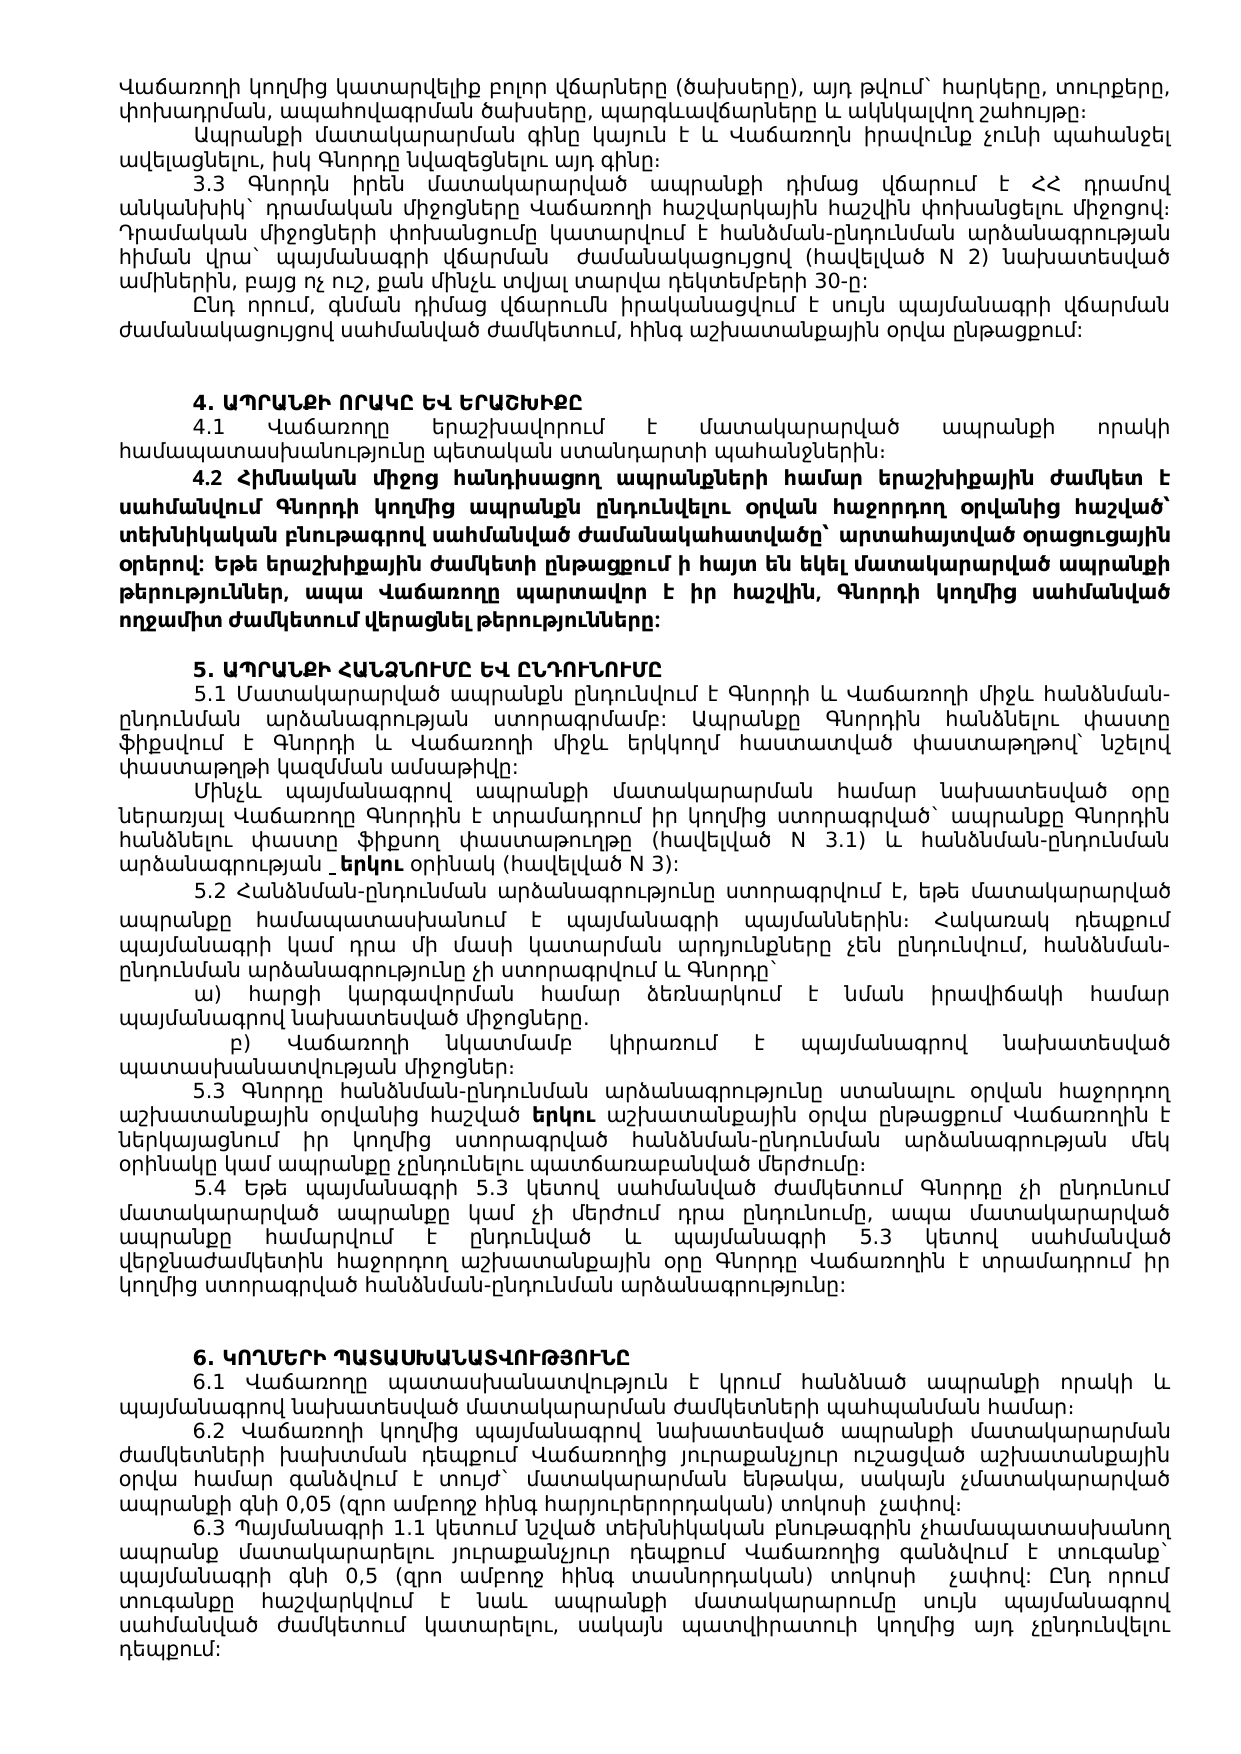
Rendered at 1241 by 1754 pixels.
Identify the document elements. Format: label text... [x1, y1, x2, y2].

text 6. ԿՈՂՄԵՐԻ ՊԱՏԱՍԽԱՆԱՏՎՈՒԹՅՈՒՆԸ [118, 1346, 1171, 1370]
text 6.1 Վաճառողը պատասխանատվություն է կրում հանձնած ապրանքի որակի և պայմանագրով նախատեսված մատակարարման ժամկետների պահպանման համար։ [118, 1370, 1171, 1419]
text բ) Վաճառողի նկատմամբ կիրառում է պայմանագրով նախատեսված պատասխանատվության միջոցներ։ [118, 1031, 1171, 1079]
text 4. ԱՊՐԱՆՔԻ ՈՐԱԿԸ ԵՎ ԵՐԱՇԽԻՔԸ [118, 391, 1171, 415]
text 4.2 Հիմնական միջոց հանդիսացող ապրանքների համար երաշխիքային ժամկետ է սահմանվում Գնորդի կողմից ապրանքն ընդունվելու օրվան հաջորդող օրվանից հաշված՝ տեխնիկական բնութագրով սահմանված ժամանակահատվածը՝ արտահայտված օրացուցային օրերով: Եթե երաշխիքային ժամկետի ընթացքում ի հայտ են եկել մատակարարված ապրանքի թերություններ, ապա Վաճառողը պարտավոր է իր հաշվին, Գնորդի կողմից սահմանված ողջամիտ ժամկետում վերացնել թերությունները: [118, 463, 1171, 634]
text 5.1 Մատակարարված ապրանքն ընդունվում է Գնորդի և Վաճառողի միջև հանձնման-ընդունման արձանագրության ստորագրմամբ: Ապրանքը Գնորդին հանձնելու փաստը ֆիքսվում է Գնորդի և Վաճառողի միջև երկկողմ հաստատված փաստաթղթով՝ նշելով փաստաթղթի կազմման ամսաթիվը: [118, 682, 1171, 779]
text ա) հարցի կարգավորման համար ձեռնարկում է նման իրավիճակի համար պայմանագրով նախատեսված միջոցները. [118, 982, 1171, 1031]
text 6.2 Վաճառողի կողմից պայմանագրով նախատեսված ապրանքի մատակարարման ժամկետների խախտման դեպքում Վաճառողից յուրաքանչյուր ուշացված աշխատանքային օրվա համար գանձվում է տույժ` մատակարարման ենթակա, սակայն չմատակարարված ապրանքի գնի 0,05 (զրո ամբողջ հինգ հարյուրերորդական) տոկոսի չափով։ [118, 1419, 1171, 1516]
text 5.3 Գնորդը հանձնման-ընդունման արձանագրությունը ստանալու օրվան հաջորդող աշխատանքային օրվանից հաշված երկու աշխատանքային օրվա ընթացքում Վաճառողին է ներկայացնում իր կողմից ստորագրված հանձնման-ընդունման արձանագրության մեկ օրինակը կամ ապրանքը չընդունելու պատճառաբանված մերժումը։ [118, 1079, 1171, 1176]
text 6.3 Պայմանագրի 1.1 կետում նշված տեխնիկական բնութագրին չհամապատասխանող ապրանք մատակարարելու յուրաքանչյուր դեպքում Վաճառողից գանձվում է տուգանք` պայմանագրի գնի 0,5 (զրո ամբողջ հինգ տասնորդական) տոկոսի չափով: Ընդ որում տուգանքը հաշվարկվում է նաև ապրանքի մատակարարումը սույն պայմանագրով սահմանված ժամկետում կատարելու, սակայն պատվիրատուի կողմից այդ չընդունվելու դեպքում: [118, 1516, 1171, 1662]
text Ապրանքի մատակարարման գինը կայուն է և Վաճառողն իրավունք չունի պահանջել ավելացնելու, իսկ Գնորդը նվազեցնելու այդ գինը։ [118, 123, 1171, 172]
text 5.2 Հանձնման-ընդունման արձանագրությունը ստորագրվում է, եթե մատակարարված ապրանքը համապատասխանում է պայմանագրի պայմաններին։ Հակառակ դեպքում պայմանագրի կամ դրա մի մասի կատարման արդյունքները չեն ընդունվում, հանձնման-ընդունման արձանագրությունը չի ստորագրվում և Գնորդը` [118, 877, 1171, 982]
text 4.1 Վաճառողը երաշխավորում է մատակարարված ապրանքի որակի համապատասխանությունը պետական ստանդարտի պահանջներին։ [118, 415, 1171, 463]
text Մինչև պայմանագրով ապրանքի մատակարարման համար նախատեսված օրը ներառյալ Վաճառողը Գնորդին է տրամադրում իր կողմից ստորագրված` ապրանքը Գնորդին հանձնելու փաստը ֆիքսող փաստաթուղթը (հավելված N 3.1) և հանձնման-ընդունման արձանագրության երկու օրինակ (հավելված N 3): [118, 779, 1171, 877]
text 5. ԱՊՐԱՆՔԻ ՀԱՆՁՆՈՒՄԸ ԵՎ ԸՆԴՈՒՆՈՒՄԸ [118, 658, 1171, 682]
text Ընդ որում, գնման դիմաց վճարումն իրականացվում է սույն պայմանագրի վճարման ժամանակացույցով սահմանված ժամկետում, հինգ աշխատանքային օրվա ընթացքում: [118, 293, 1171, 342]
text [118, 75, 1171, 123]
text 3.3 Գնորդն իրեն մատակարարված ապրանքի դիմաց վճարում է ՀՀ դրամով անկանխիկ` դրամական միջոցները Վաճառողի հաշվարկային հաշվին փոխանցելու միջոցով։ Դրամական միջոցների փոխանցումը կատարվում է հանձման-ընդունման արձանագրության հիման վրա` պայմանագրի վճարման ժամանակացույցով (հավելված N 2) նախատեսված ամիներին, բայց ոչ ուշ, քան մինչև տվյալ տարվա դեկտեմբերի 30-ը: [118, 172, 1171, 293]
text 5.4 Եթե պայմանագրի 5.3 կետով սահմանված ժամկետում Գնորդը չի ընդունում մատակարարված ապրանքը կամ չի մերժում դրա ընդունումը, ապա մատակարարված ապրանքը համարվում է ընդունված և պայմանագրի 5.3 կետով սահմանված վերջնաժամկետին հաջորդող աշխատանքային օրը Գնորդը Վաճառողին է տրամադրում իր կողմից ստորագրված հանձնման-ընդունման արձանագրությունը: [118, 1176, 1171, 1298]
